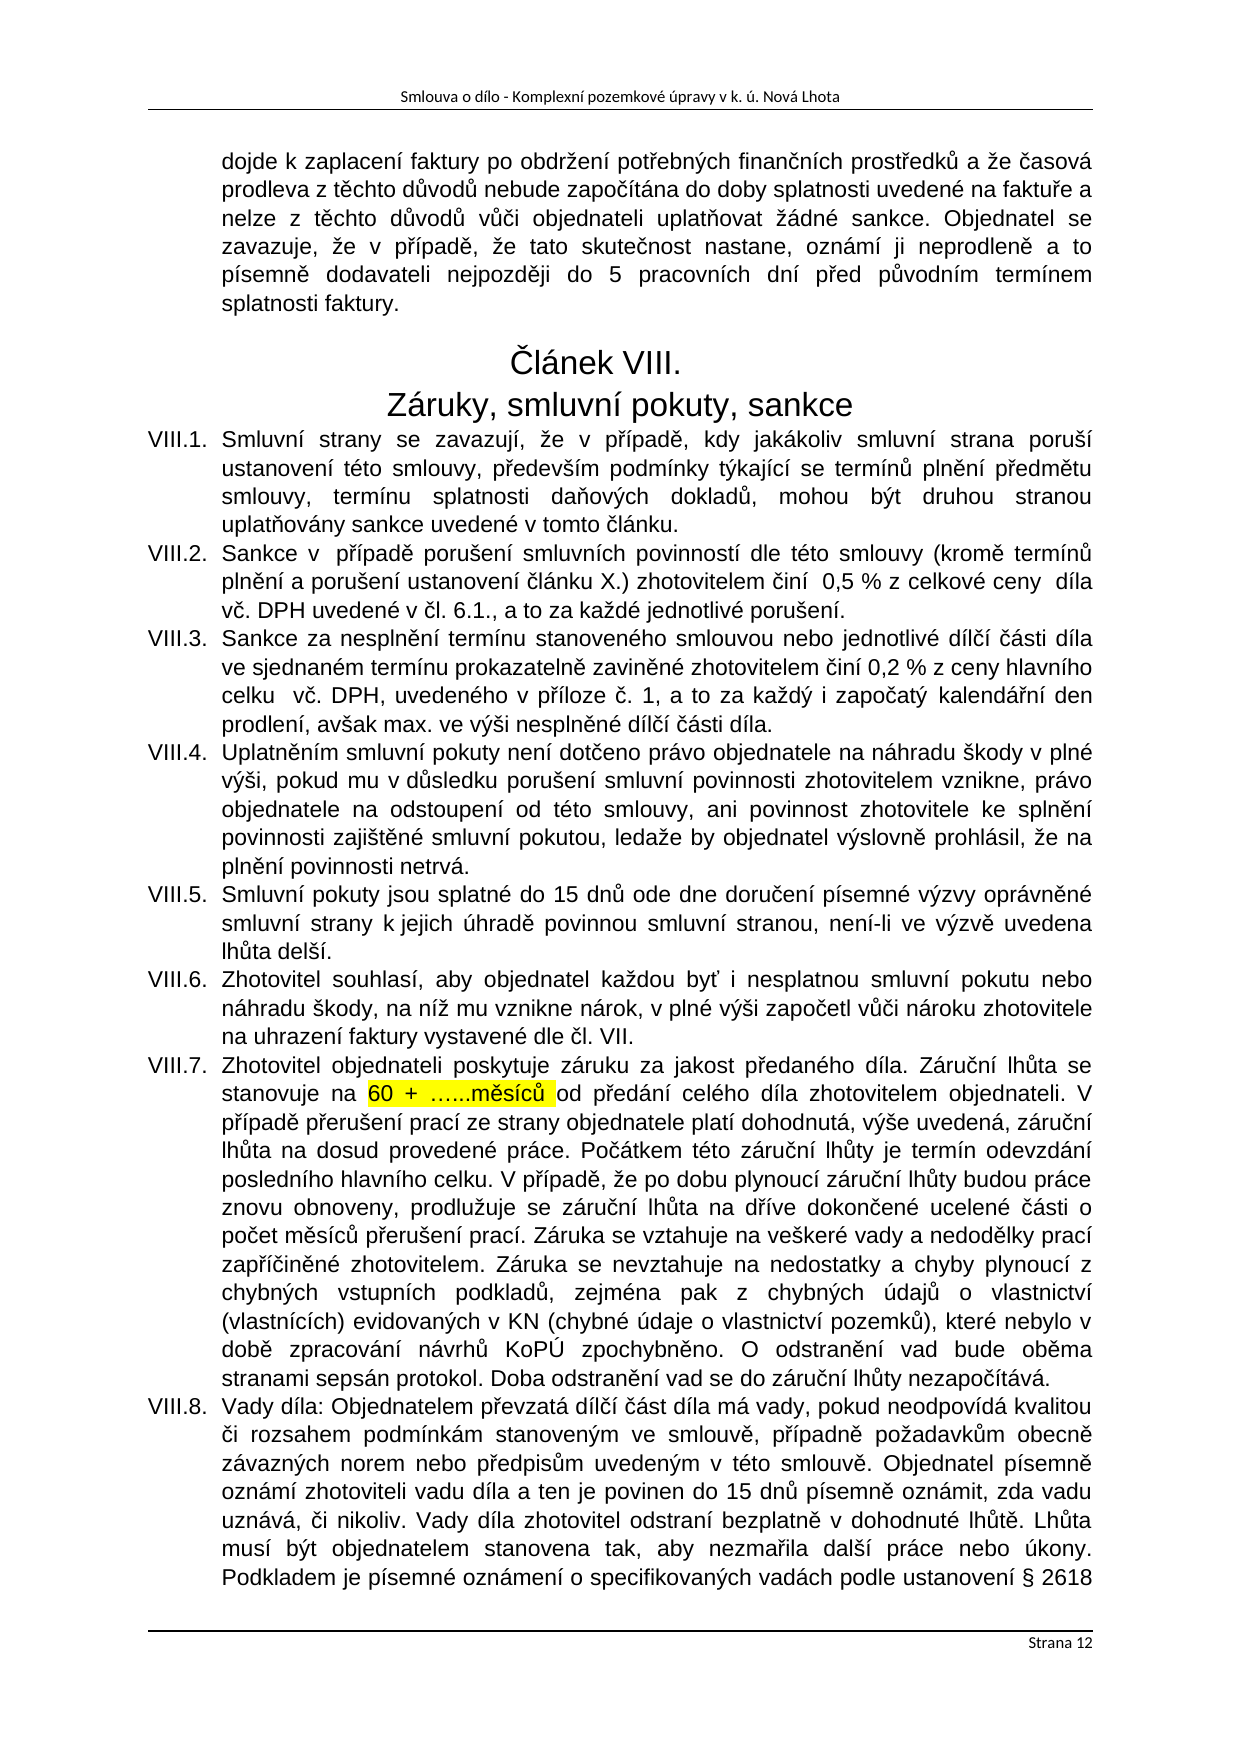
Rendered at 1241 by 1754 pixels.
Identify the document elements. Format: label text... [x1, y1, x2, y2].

list Smluvní pokuty jsou splatné do 15 dnů ode dne doručení písemné výzvy oprávněné smluvní strany k jejich úhradě povinnou smluvní stranou, není-li ve výzvě uvedena lhůta delší. [148, 881, 1093, 964]
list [148, 1393, 1093, 1590]
list Zhotovitel souhlasí, aby objednatel každou byť i nesplatnou smluvní pokutu nebo náhradu škody, na níž mu vznikne nárok, v plné výši započetl vůči nároku zhotovitele na uhrazení faktury vystavené dle čl. VII. [148, 966, 1093, 1050]
subtitle Záruky, smluvní pokuty, sankce [148, 343, 1093, 423]
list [148, 148, 1093, 316]
list Zhotovitel objednateli poskytuje záruku za jakost předaného díla. Záruční lhůta se stanovuje na 60 + …...měsíců od předání celého díla zhotovitelem objednateli. V případě přerušení prací ze strany objednatele platí dohodnutá, výše uvedená, záruční lhůta na dosud provedené práce. Počátkem této záruční lhůty je termín odevzdání posledního hlavního celku. V případě, že po dobu plynoucí záruční lhůty budou práce znovu obnoveny, prodlužuje se záruční lhůta na dříve dokončené ucelené části o počet měsíců přerušení prací. Záruka se vztahuje na veškeré vady a nedodělky prací zapříčiněné zhotovitelem. Záruka se nevztahuje na nedostatky a chyby plynoucí z chybných vstupních podkladů, zejména pak z chybných údajů o vlastnictví (vlastnících) evidovaných v KN (chybné údaje o vlastnictví pozemků), které nebylo v době zpracování návrhů KoPÚ zpochybněno. O odstranění vad bude oběma stranami sepsán protokol. Doba odstranění vad se do záruční lhůty nezapočítává. [148, 1052, 1093, 1391]
list Uplatněním smluvní pokuty není dotčeno právo objednatele na náhradu škody v plné výši, pokud mu v důsledku porušení smluvní povinnosti zhotovitelem vznikne, právo objednatele na odstoupení od této smlouvy, ani povinnost zhotovitele ke splnění povinnosti zajištěné smluvní pokutou, ledaže by objednatel výslovně prohlásil, že na plnění povinnosti netrvá. [148, 739, 1093, 879]
list Sankce v případě porušení smluvních povinností dle této smlouvy (kromě termínů plnění a porušení ustanovení článku X.) zhotovitelem činí 0,5 % z celkové ceny díla vč. DPH uvedené v čl. 6.1., a to za každé jednotlivé porušení. [148, 540, 1093, 623]
list Smluvní strany se zavazují, že v případě, kdy jakákoliv smluvní strana poruší ustanovení této smlouvy, především podmínky týkající se termínů plnění předmětu smlouvy, termínu splatnosti daňových dokladů, mohou být druhou stranou uplatňovány sankce uvedené v tomto článku. [148, 426, 1093, 538]
list Sankce za nesplnění termínu stanoveného smlouvou nebo jednotlivé dílčí části díla ve sjednaném termínu prokazatelně zaviněné zhotovitelem činí 0,2 % z ceny hlavního celku vč. DPH, uvedeného v příloze č. 1, a to za každý i započatý kalendářní den prodlení, avšak max. ve výši nesplněné dílčí části díla. [148, 625, 1093, 737]
